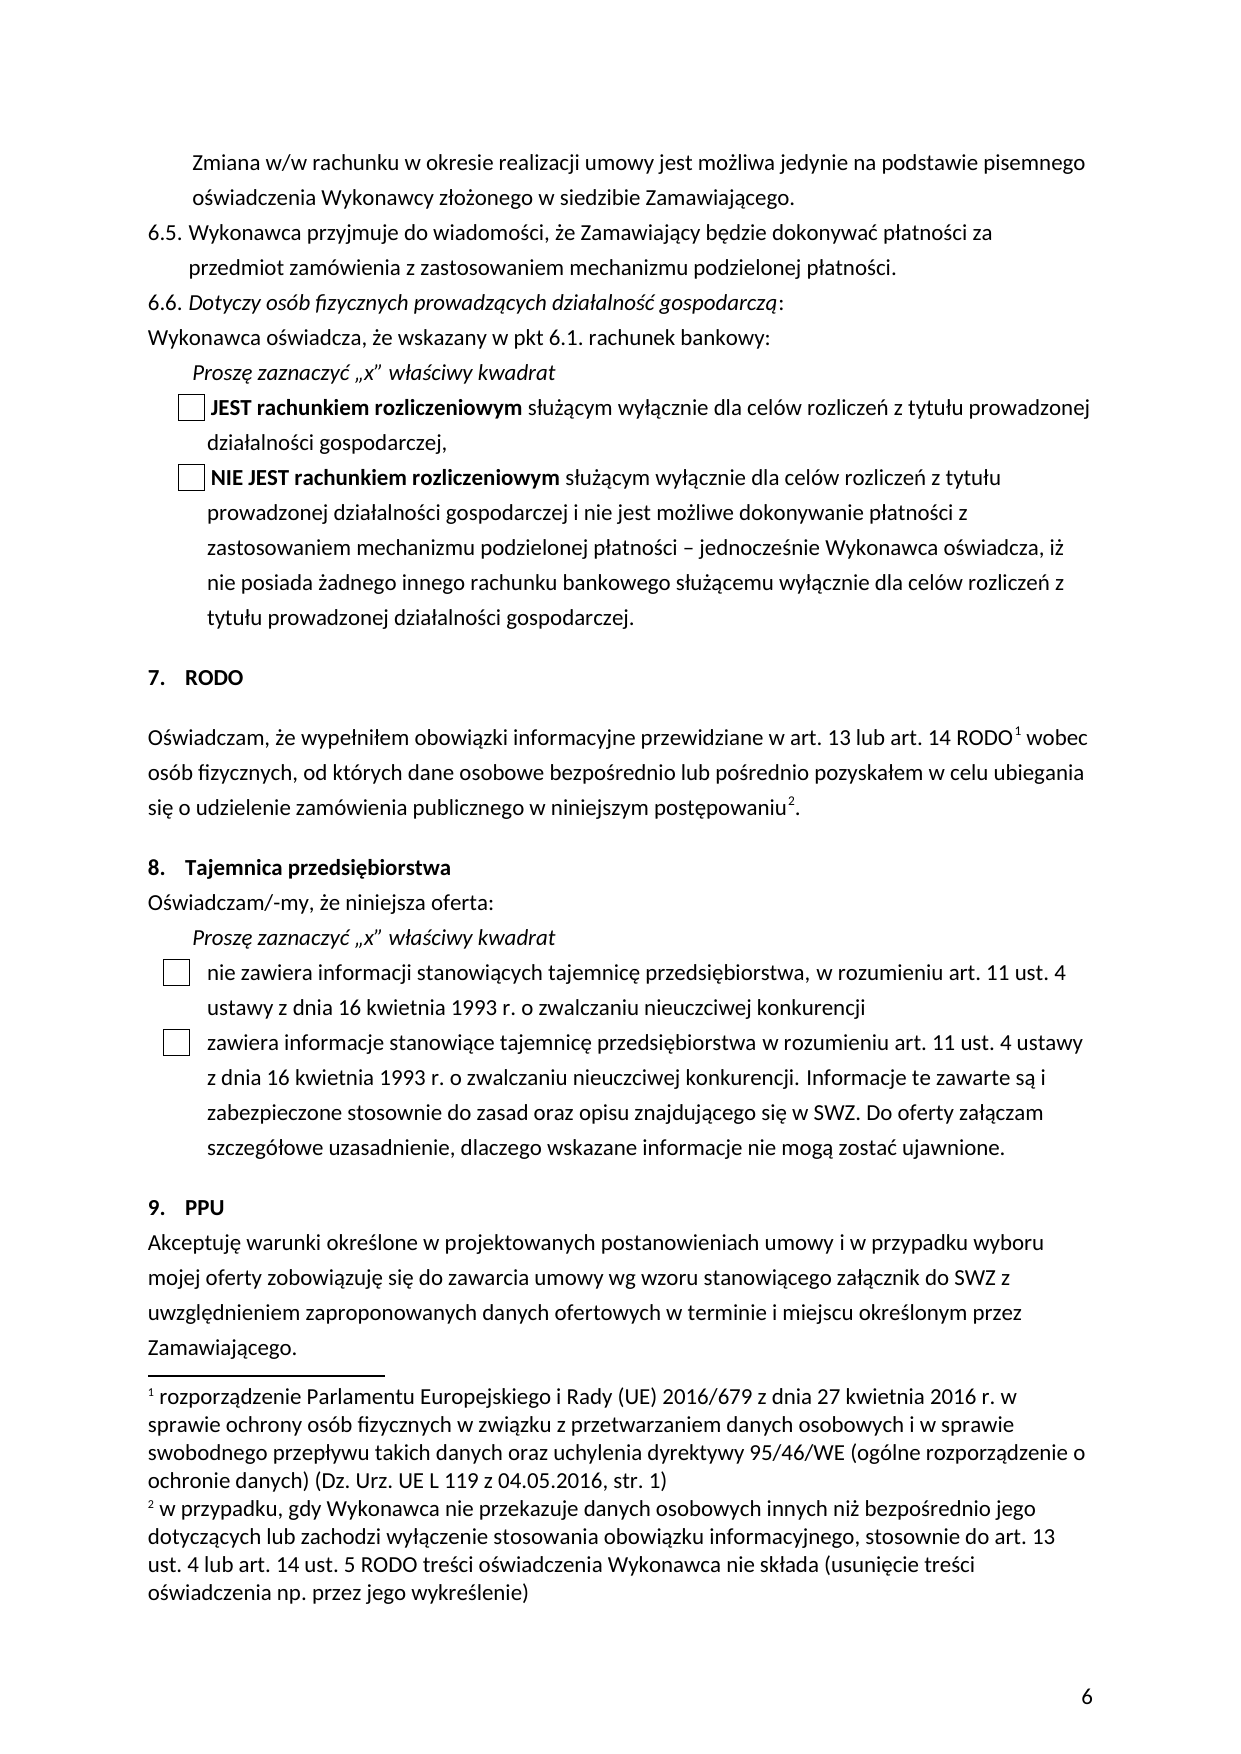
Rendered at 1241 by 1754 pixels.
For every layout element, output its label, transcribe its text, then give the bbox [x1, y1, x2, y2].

list PPU [148, 1193, 1092, 1221]
text Oświadczam/-my, że niniejsza oferta: [148, 888, 1092, 916]
text Wykonawca oświadcza, że wskazany w pkt 6.1. rachunek bankowy: [148, 323, 1092, 351]
text Zmiana w/w rachunku w okresie realizacji umowy jest możliwa jedynie na podstawie pisemnego oświadczenia Wykonawcy złożonego w siedzibie Zamawiającego. [192, 148, 1092, 211]
text zawiera informacje stanowiące tajemnicę przedsiębiorstwa w rozumieniu art. 11 ust. 4 ustawy z dnia 16 kwietnia 1993 r. o zwalczaniu nieuczciwej konkurencji. Informacje te zawarte są i zabezpieczone stosownie do zasad oraz opisu znajdującego się w SWZ. Do oferty załączam szczegółowe uzasadnienie, dlaczego wskazane informacje nie mogą zostać ujawnione. [162, 1028, 1092, 1161]
list Wykonawca przyjmuje do wiadomości, że Zamawiający będzie dokonywać płatności za przedmiot zamówienia z zastosowaniem mechanizmu podzielonej płatności. [148, 218, 1092, 281]
text JEST rachunkiem rozliczeniowym służącym wyłącznie dla celów rozliczeń z tytułu prowadzonej działalności gospodarczej, [177, 393, 1092, 456]
list Tajemnica przedsiębiorstwa [148, 853, 1092, 881]
text Proszę zaznaczyć „x” właściwy kwadrat [192, 923, 1092, 951]
list RODO [148, 663, 1092, 691]
text Proszę zaznaczyć „x” właściwy kwadrat [192, 358, 1092, 386]
text NIE JEST rachunkiem rozliczeniowym służącym wyłącznie dla celów rozliczeń z tytułu prowadzonej działalności gospodarczej i nie jest możliwe dokonywanie płatności z zastosowaniem mechanizmu podzielonej płatności – jednocześnie Wykonawca oświadcza, iż nie posiada żadnego innego rachunku bankowego służącemu wyłącznie dla celów rozliczeń z tytułu prowadzonej działalności gospodarczej. [177, 463, 1092, 631]
text Oświadczam, że wypełniłem obowiązki informacyjne przewidziane w art. 13 lub art. 14 RODO wobec osób fizycznych, od których dane osobowe bezpośrednio lub pośrednio pozyskałem w celu ubiegania się o udzielenie zamówienia publicznego w niniejszym postępowaniu. [148, 723, 1092, 821]
text nie zawiera informacji stanowiących tajemnicę przedsiębiorstwa, w rozumieniu art. 11 ust. 4 ustawy z dnia 16 kwietnia 1993 r. o zwalczaniu nieuczciwej konkurencji [162, 958, 1092, 1021]
list Dotyczy osób fizycznych prowadzących działalność gospodarczą: [148, 288, 1092, 316]
text Akceptuję warunki określone w projektowanych postanowieniach umowy i w przypadku wyboru mojej oferty zobowiązuję się do zawarcia umowy wg wzoru stanowiącego załącznik do SWZ z uwzględnieniem zaproponowanych danych ofertowych w terminie i miejscu określonym przez Zamawiającego. [148, 1228, 1092, 1361]
